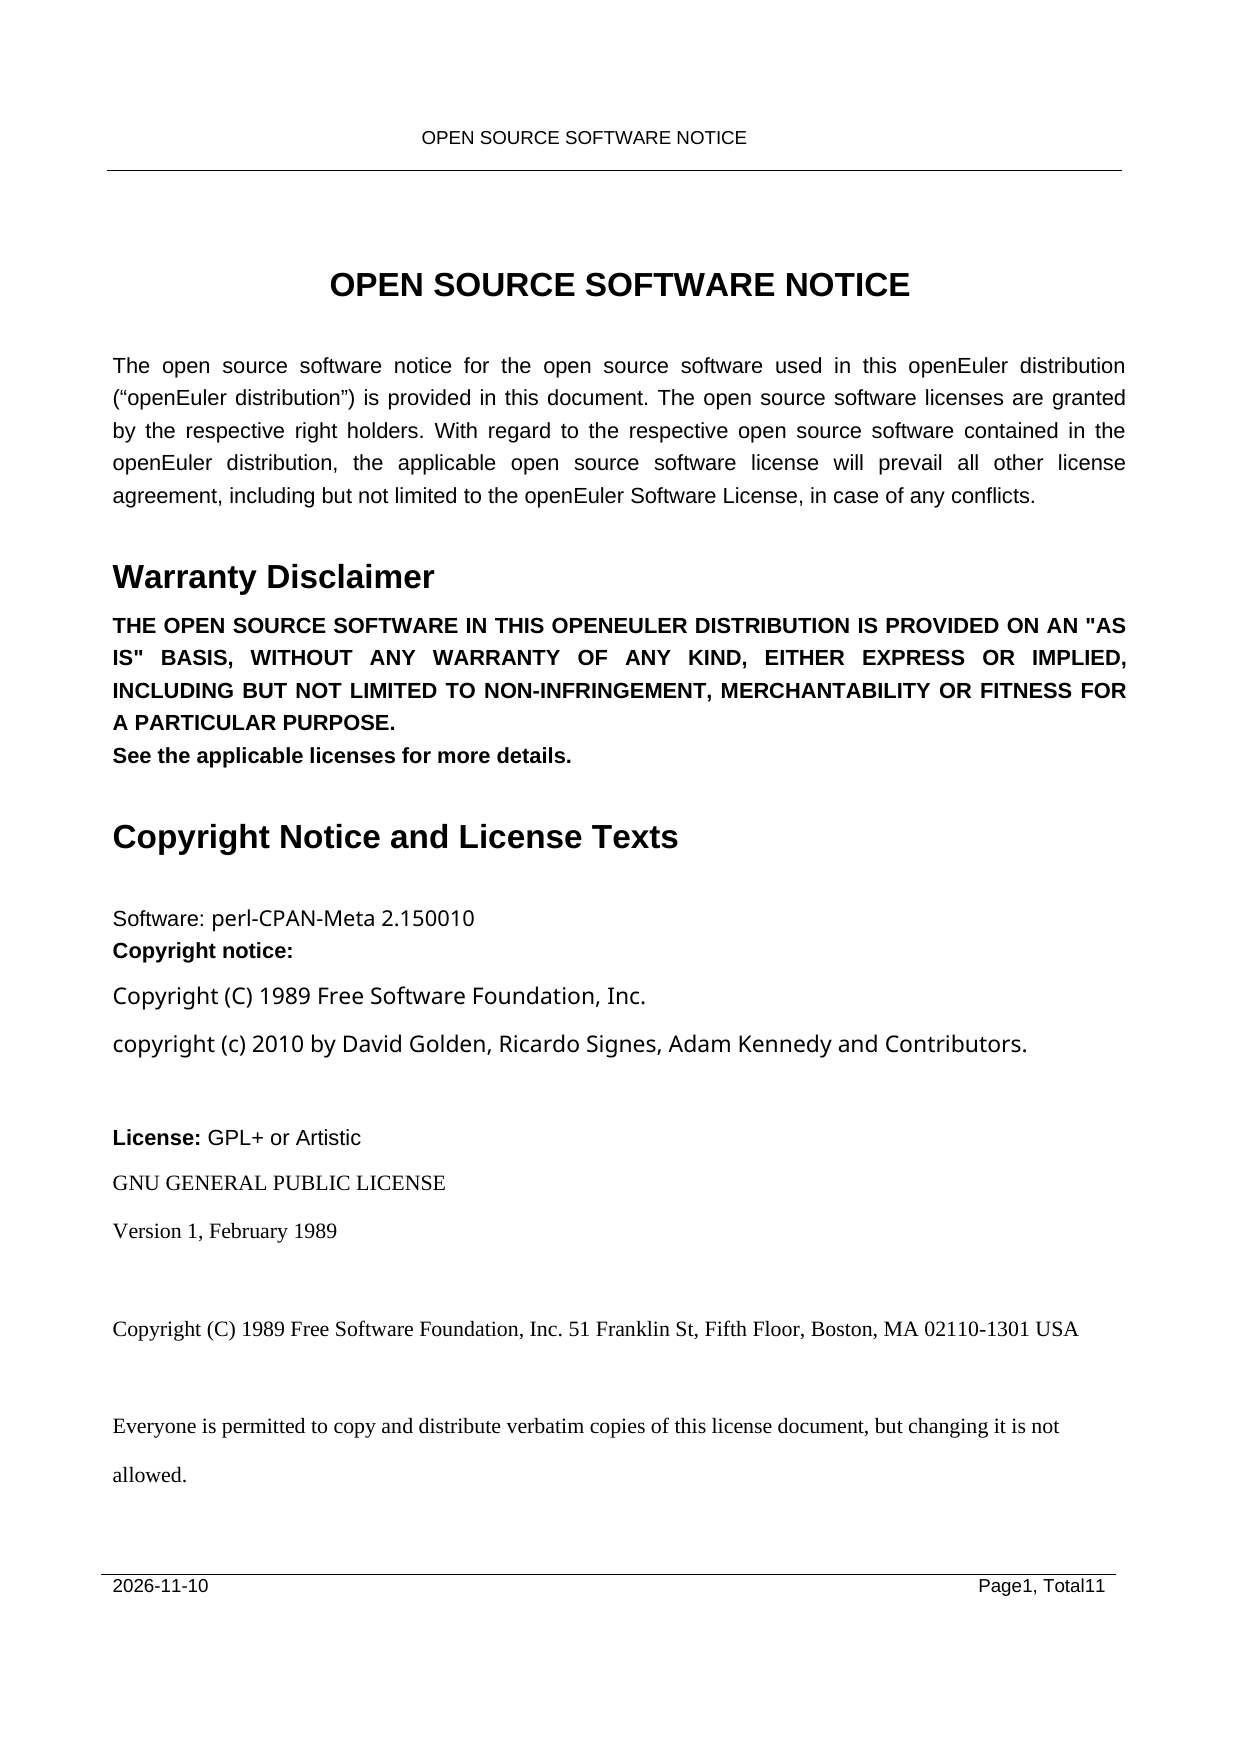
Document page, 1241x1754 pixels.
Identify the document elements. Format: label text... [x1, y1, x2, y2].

text OPEN SOURCE SOFTWARE NOTICE [112, 251, 1128, 316]
text Software: perl-CPAN-Meta 2.150010 [112, 901, 1128, 934]
text License: GPL+ or Artistic [112, 1121, 1128, 1153]
text THE OPEN SOURCE SOFTWARE IN THIS OPENEULER DISTRIBUTION IS PROVIDED ON AN "AS IS" BASIS, WITHOUT ANY WARRANTY OF ANY KIND, EITHER EXPRESS OR IMPLIED, INCLUDING BUT NOT LIMITED TO NON-INFRINGEMENT, MERCHANTABILITY OR FITNESS FOR A PARTICULAR PURPOSE. See the applicable licenses for more details. [112, 609, 1128, 771]
text Copyright Notice and License Texts [112, 804, 1128, 869]
text Copyright (C) 1989 Free Software Foundation, Inc. copyright (c) 2010 by David Golden, Ricardo Signes, Adam Kennedy and Contributors. [112, 979, 1128, 1060]
text The open source software notice for the open source software used in this openEuler distribution (“openEuler distribution”) is provided in this document. The open source software licenses are granted by the respective right holders. With regard to the respective open source software contained in the openEuler distribution, the applicable open source software license will prevail all other license agreement, including but not limited to the openEuler Software License, in case of any conflicts. [112, 349, 1128, 511]
text Warranty Disclaimer [112, 544, 1128, 609]
text Copyright notice: [112, 934, 1128, 966]
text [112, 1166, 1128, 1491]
